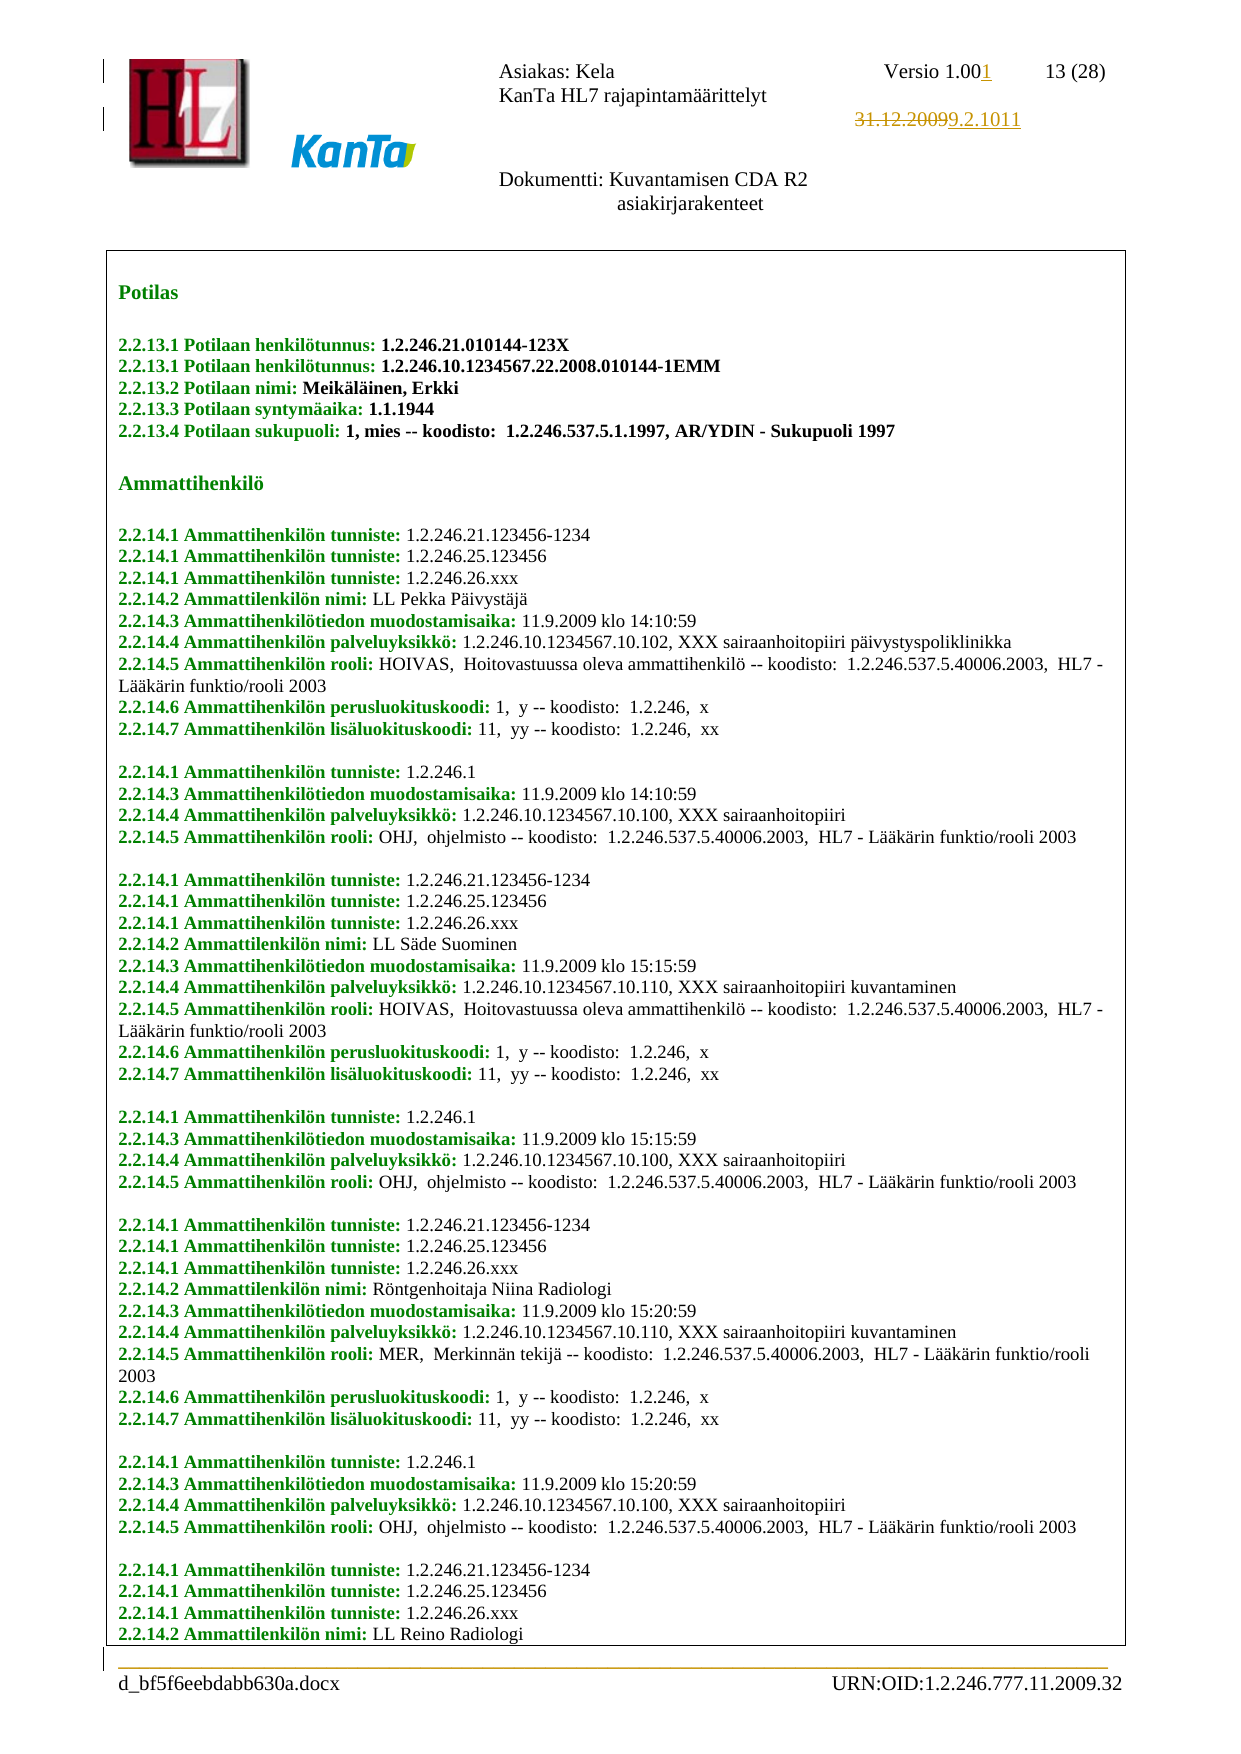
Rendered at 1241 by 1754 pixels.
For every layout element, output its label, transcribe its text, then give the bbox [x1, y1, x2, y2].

picture [129, 59, 251, 168]
